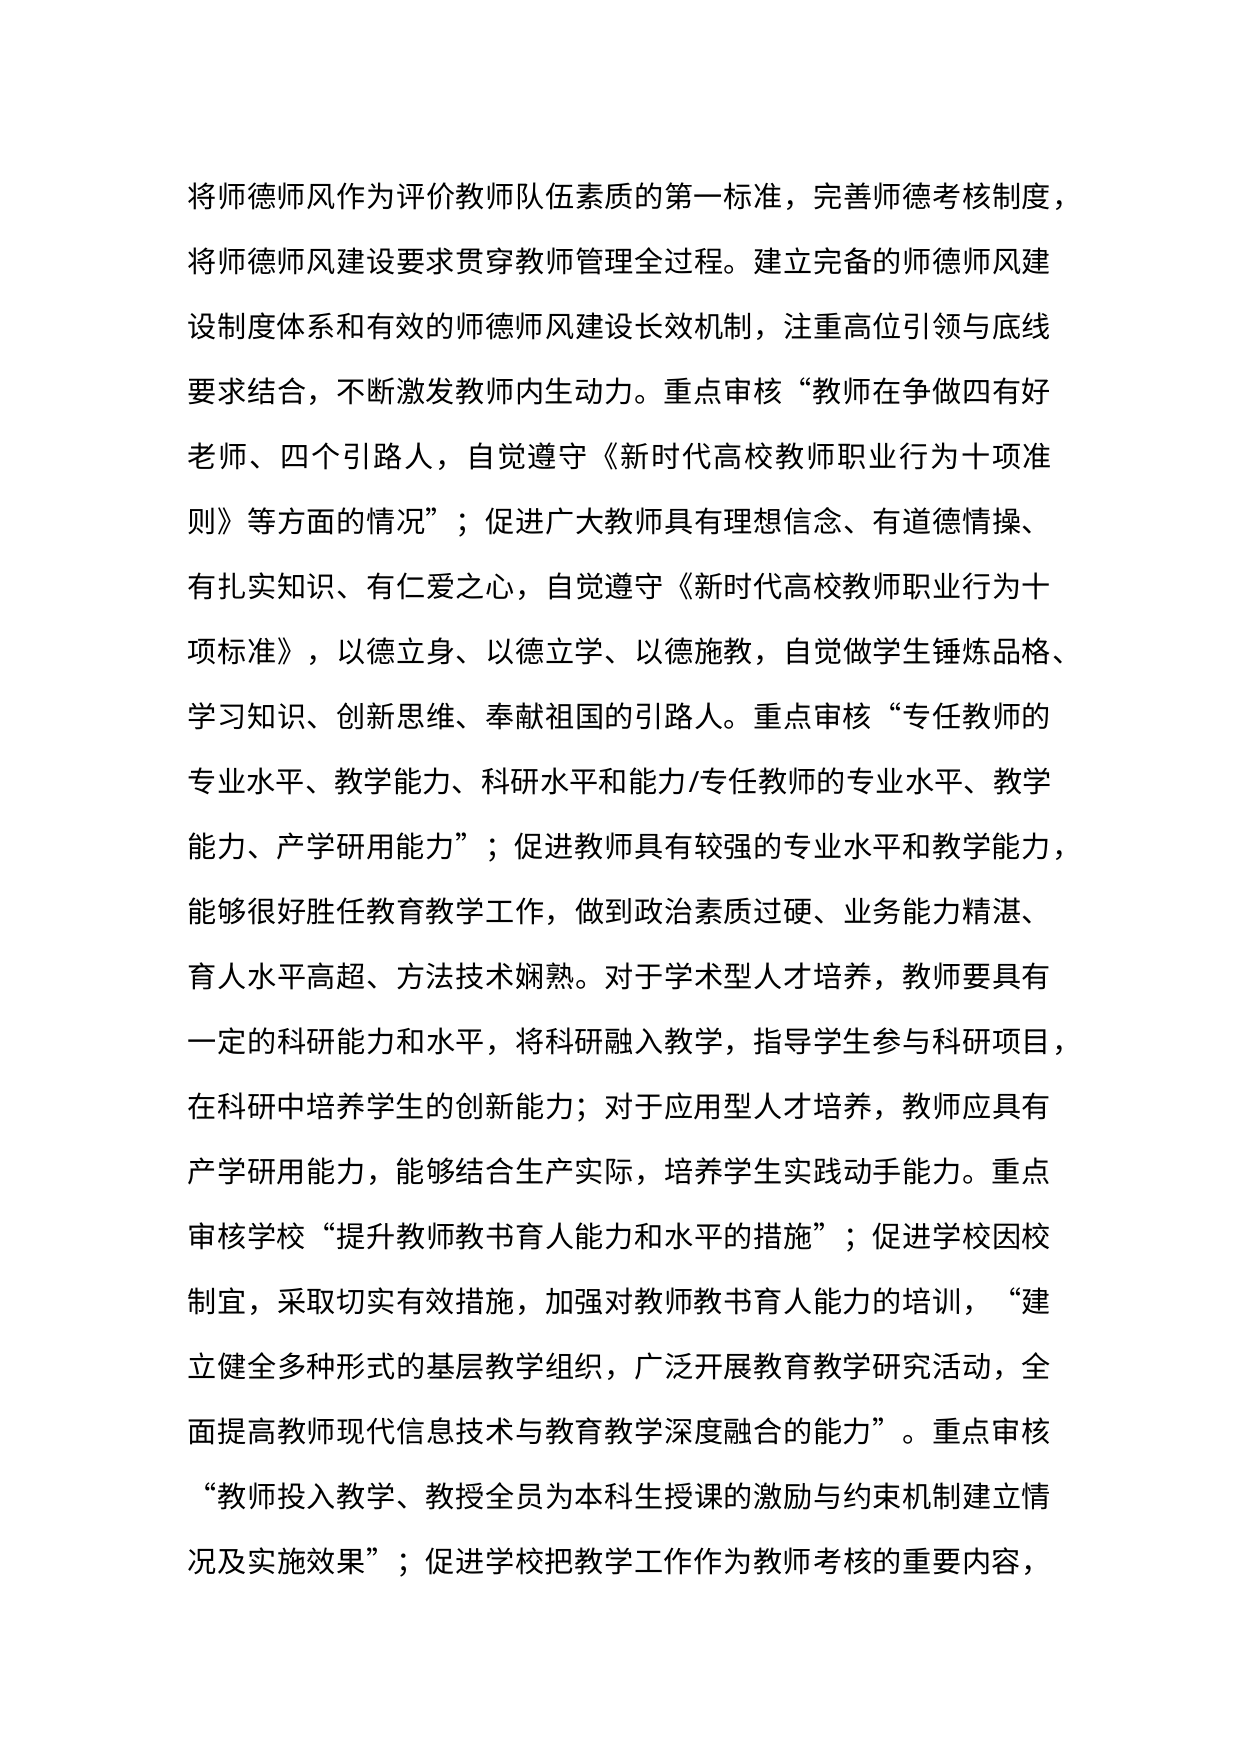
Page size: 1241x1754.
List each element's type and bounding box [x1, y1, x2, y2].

text [187, 162, 1053, 1592]
